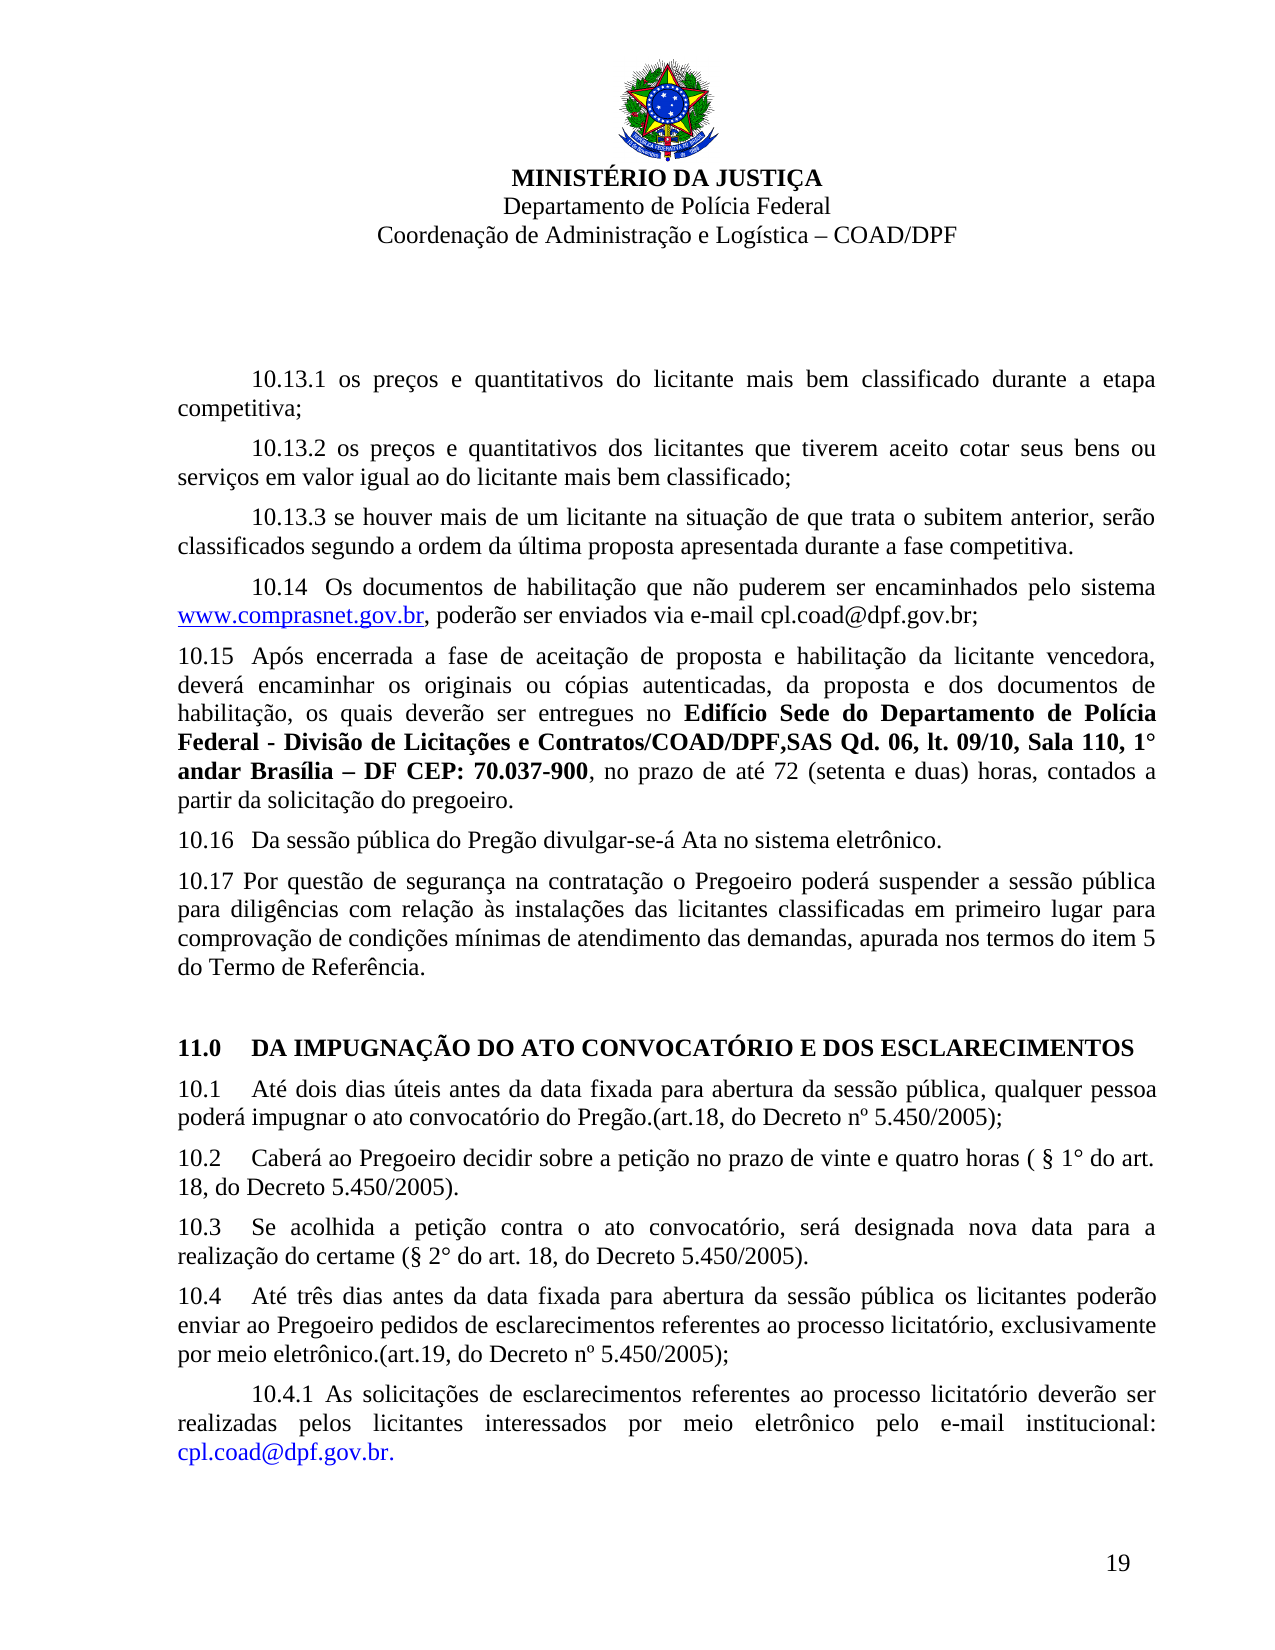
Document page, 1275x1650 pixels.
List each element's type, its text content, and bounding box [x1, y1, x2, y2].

text 10.14 Os documentos de habilitação que não puderem ser encaminhados pelo sistema www.comprasnet.gov.br, poderão ser enviados via e-mail cpl.coad@dpf.gov.br; [177, 572, 1157, 629]
text 10.4 Até três dias antes da data fixada para abertura da sessão pública os licitantes poderão enviar ao Pregoeiro pedidos de esclarecimentos referentes ao processo licitatório, exclusivamente por meio eletrônico.(art.19, do Decreto nº 5.450/2005); [177, 1281, 1157, 1368]
text 10.15 Após encerrada a fase de aceitação de proposta e habilitação da licitante vencedora, deverá encaminhar os originais ou cópias autenticadas, da proposta e dos documentos de habilitação, os quais deverão ser entregues no Edifício Sede do Departamento de Polícia Federal - Divisão de Licitações e Contratos/COAD/DPF,SAS Qd. 06, lt. 09/10, Sala 110, 1° andar Brasília – DF CEP: 70.037-900, no prazo de até 72 (setenta e duas) horas, contados a partir da solicitação do pregoeiro. [177, 641, 1157, 813]
text 10.17 Por questão de segurança na contratação o Pregoeiro poderá suspender a sessão pública para diligências com relação às instalações das licitantes classificadas em primeiro lugar para comprovação de condições mínimas de atendimento das demandas, apurada nos termos do item 5 do Termo de Referência. [177, 866, 1157, 981]
text 10.1 Até dois dias úteis antes da data fixada para abertura da sessão pública, qualquer pessoa poderá impugnar o ato convocatório do Pregão.(art.18, do Decreto nº 5.450/2005); [177, 1074, 1157, 1131]
text 10.3 Se acolhida a petição contra o ato convocatório, será designada nova data para a realização do certame (§ 2° do art. 18, do Decreto 5.450/2005). [177, 1212, 1157, 1270]
text 10.13.3 se houver mais de um licitante na situação de que trata o subitem anterior, serão classificados segundo a ordem da última proposta apresentada durante a fase competitiva. [177, 502, 1157, 560]
text 10.2 Caberá ao Pregoeiro decidir sobre a petição no prazo de vinte e quatro horas ( § 1° do art. 18, do Decreto 5.450/2005). [177, 1143, 1157, 1200]
text 10.13.1 os preços e quantitativos do licitante mais bem classificado durante a etapa competitiva; [177, 364, 1157, 421]
picture [613, 56, 720, 163]
text 11.0 DA IMPUGNAÇÃO DO ATO CONVOCATÓRIO E DOS ESCLARECIMENTOS [177, 1033, 1157, 1062]
text 10.16 Da sessão pública do Pregão divulgar-se-á Ata no sistema eletrônico. [177, 825, 1157, 854]
text 10.13.2 os preços e quantitativos dos licitantes que tiverem aceito cotar seus bens ou serviços em valor igual ao do licitante mais bem classificado; [177, 433, 1157, 491]
text 10.4.1 As solicitações de esclarecimentos referentes ao processo licitatório deverão ser realizadas pelos licitantes interessados por meio eletrônico pelo e-mail institucional: cpl.coad@dpf.gov.br. [177, 1379, 1157, 1466]
